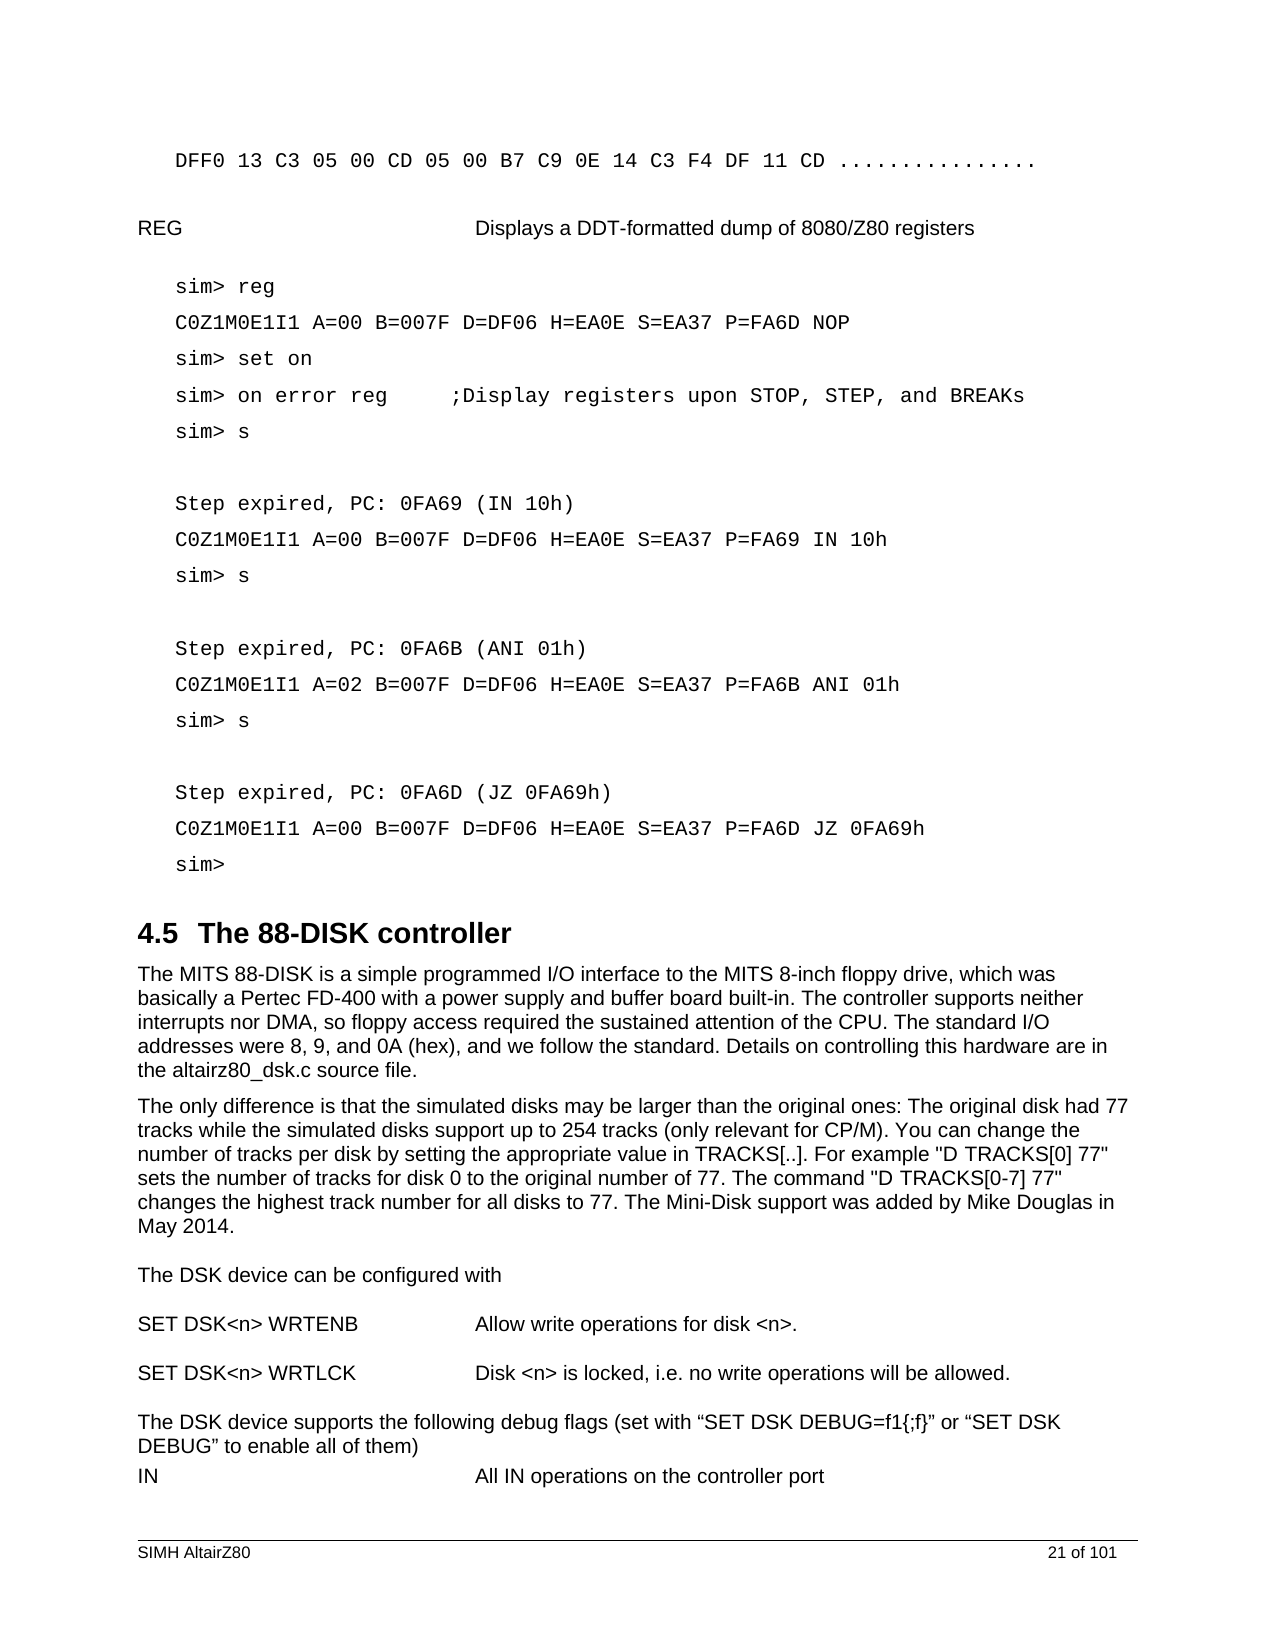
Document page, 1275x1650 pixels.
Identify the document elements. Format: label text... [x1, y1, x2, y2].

text C0Z1M0E1I1 A=02 B=007F D=DF06 H=EA0E S=EA37 P=FA6B ANI 01h [175, 674, 1138, 697]
text SET DSK<n> WRTLCK Disk <n> is locked, i.e. no write operations will be allowed. [137, 1361, 1138, 1384]
text sim> s [175, 421, 1138, 444]
text sim> set on [175, 348, 1138, 372]
text The MITS 88-DISK is a simple programmed I/O interface to the MITS 8-inch floppy drive, which was basically a Pertec FD-400 with a power supply and buffer board built-in. The controller supports neither interrupts nor DMA, so floppy access required the sustained attention of the CPU. The standard I/O addresses were 8, 9, and 0A (hex), and we follow the standard. Details on controlling this hardware are in the altairz80_dsk.c source file. [137, 962, 1138, 1081]
text sim> reg [175, 276, 1138, 300]
text sim> [175, 854, 1138, 878]
text Step expired, PC: 0FA69 (IN 10h) [175, 493, 1138, 517]
text The only difference is that the simulated disks may be larger than the original ones: The original disk had 77 tracks while the simulated disks support up to 254 tracks (only relevant for CP/M). You can change the number of tracks per disk by setting the appropriate value in TRACKS[..]. For example "D TRACKS[0] 77" sets the number of tracks for disk 0 to the original number of 77. The command "D TRACKS[0-7] 77" changes the highest track number for all disks to 77. The Mini-Disk support was added by Mike Douglas in May 2014. [137, 1094, 1138, 1238]
subtitle The 88-DISK controller [137, 916, 1138, 949]
text The DSK device can be configured with [137, 1263, 1138, 1287]
text C0Z1M0E1I1 A=00 B=007F D=DF06 H=EA0E S=EA37 P=FA69 IN 10h [175, 529, 1138, 553]
text Step expired, PC: 0FA6B (ANI 01h) [175, 638, 1138, 661]
text IN All IN operations on the controller port [137, 1464, 1138, 1488]
text C0Z1M0E1I1 A=00 B=007F D=DF06 H=EA0E S=EA37 P=FA6D JZ 0FA69h [175, 818, 1138, 842]
text DFF0 13 C3 05 00 CD 05 00 B7 C9 0E 14 C3 F4 DF 11 CD ................ [175, 150, 1138, 174]
text sim> s [175, 565, 1138, 589]
text sim> s [175, 710, 1138, 733]
text sim> on error reg ;Display registers upon STOP, STEP, and BREAKs [175, 384, 1138, 408]
text C0Z1M0E1I1 A=00 B=007F D=DF06 H=EA0E S=EA37 P=FA6D NOP [175, 312, 1138, 336]
text REG Displays a DDT-formatted dump of 8080/Z80 registers [137, 216, 1138, 240]
text SET DSK<n> WRTENB Allow write operations for disk <n>. [137, 1312, 1138, 1336]
text The DSK device supports the following debug flags (set with “SET DSK DEBUG=f1{;f}” or “SET DSK DEBUG” to enable all of them) [137, 1409, 1138, 1457]
text Step expired, PC: 0FA6D (JZ 0FA69h) [175, 782, 1138, 806]
